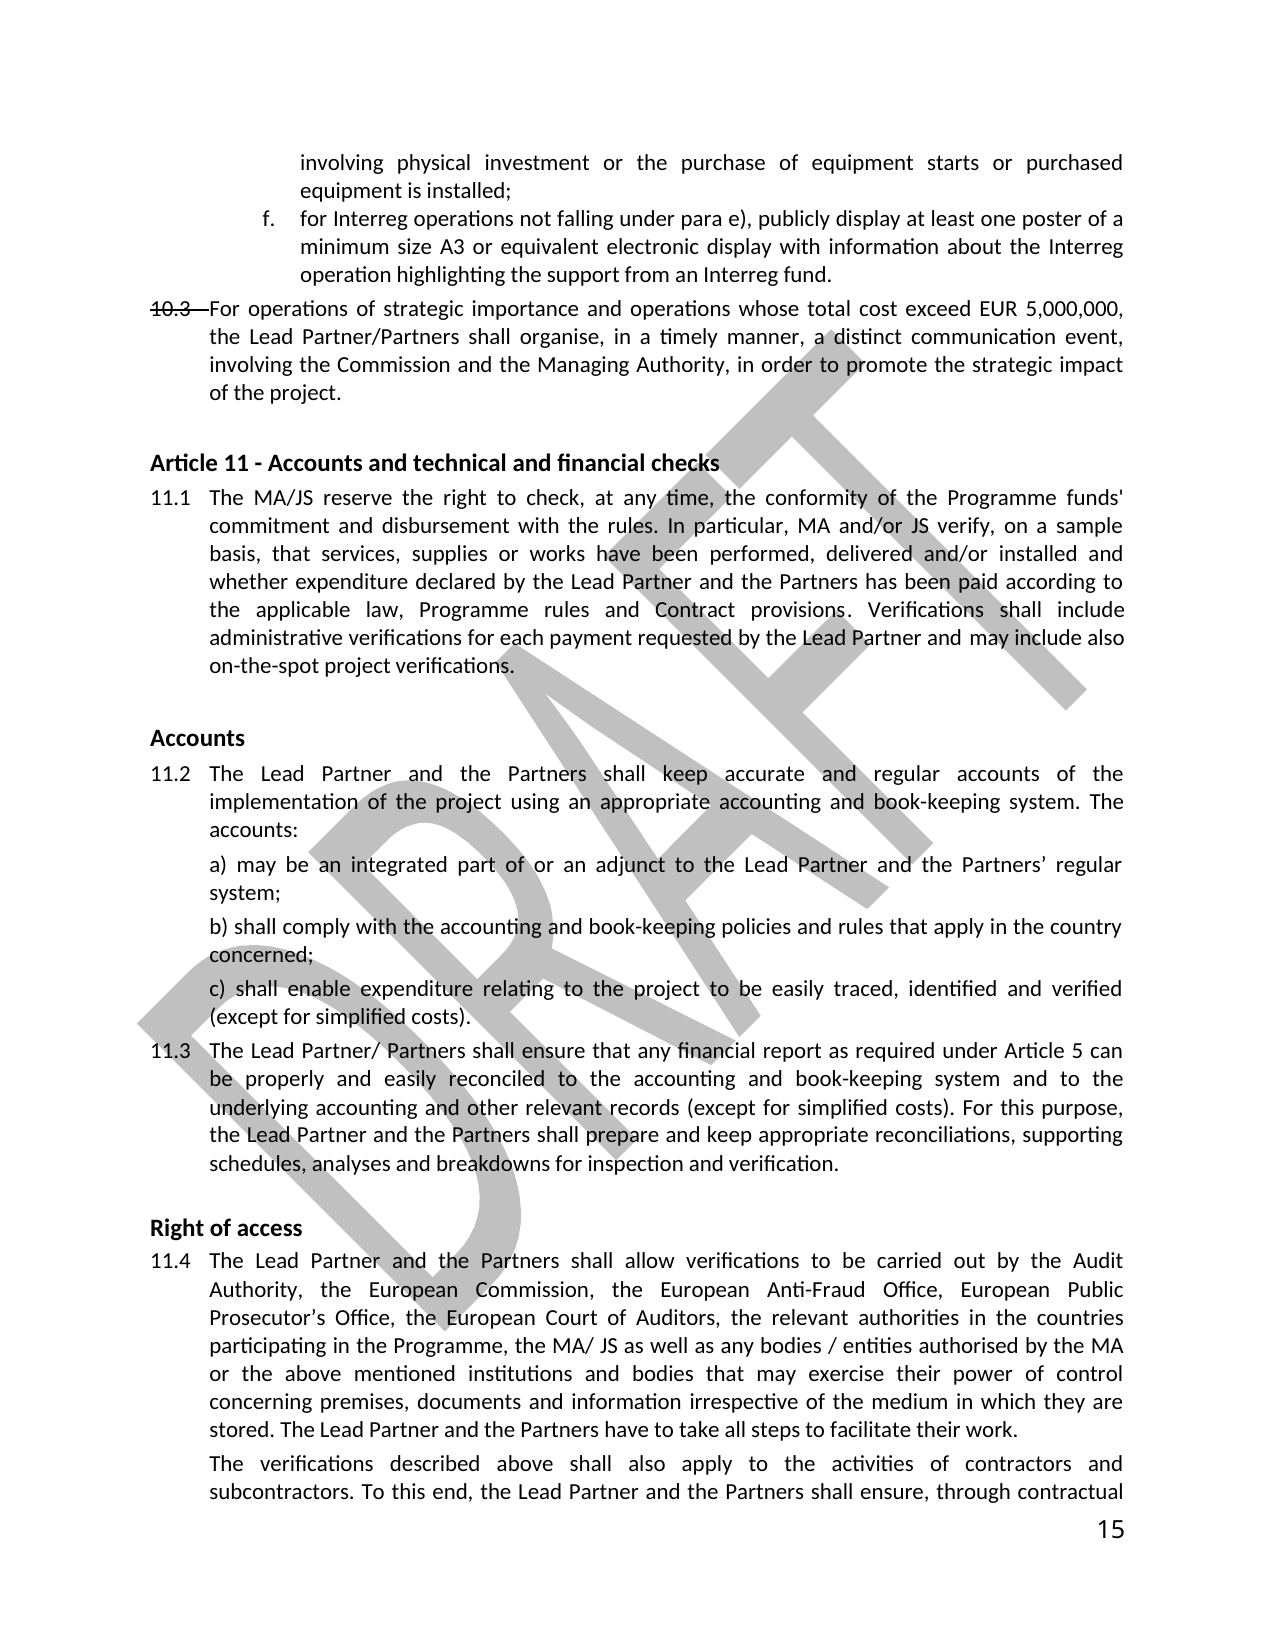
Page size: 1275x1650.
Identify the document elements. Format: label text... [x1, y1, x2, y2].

list The MA/JS reserve the right to check, at any time, the conformity of the Programme funds' commitment and disbursement with the rules. In particular, MA and/or JS verify, on a sample basis, that services, supplies or works have been performed, delivered and/or installed and whether expenditure declared by the Lead Partner and the Partners has been paid according to the applicable law, Programme rules and Contract provisions. Verifications shall include administrative verifications for each payment requested by the Lead Partner and may include also on-the-spot project verifications. [150, 483, 1125, 679]
list For operations of strategic importance and operations whose total cost exceed EUR 5,000,000, the Lead Partner/Partners shall organise, in a timely manner, a distinct communication event, involving the Commission and the Managing Authority, in order to promote the strategic impact of the project. [150, 294, 1125, 406]
list The Lead Partner and the Partners shall allow verifications to be carried out by the Audit Authority, the European Commission, the European Anti-Fraud Office, European Public Prosecutor’s Office, the European Court of Auditors, the relevant authorities in the countries participating in the Programme, the MA/ JS as well as any bodies / entities authorised by the MA or the above mentioned institutions and bodies that may exercise their power of control concerning premises, documents and information irrespective of the medium in which they are stored. The Lead Partner and the Partners have to take all steps to facilitate their work. [150, 1247, 1125, 1443]
list for Interreg operations not falling under para e), publicly display at least one poster of a minimum size A3 or equivalent electronic display with information about the Interreg operation highlighting the support from an Interreg fund. [262, 204, 1125, 288]
text b) shall comply with the accounting and book-keeping policies and rules that apply in the country concerned; [209, 912, 1125, 968]
list The Lead Partner and the Partners shall keep accurate and regular accounts of the implementation of the project using an appropriate accounting and book-keeping system. The accounts: [150, 759, 1125, 843]
text c) shall enable expenditure relating to the project to be easily traced, identified and verified (except for simplified costs). [209, 974, 1125, 1030]
text Accounts [150, 723, 1125, 753]
list The Lead Partner/ Partners shall ensure that any financial report as required under Article 5 can be properly and easily reconciled to the accounting and book-keeping system and to the underlying accounting and other relevant records (except for simplified costs). For this purpose, the Lead Partner and the Partners shall prepare and keep appropriate reconciliations, supporting schedules, analyses and breakdowns for inspection and verification. [150, 1037, 1125, 1177]
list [262, 148, 1125, 204]
text a) may be an integrated part of or an adjunct to the Lead Partner and the Partners’ regular system; [209, 850, 1125, 906]
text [209, 1449, 1125, 1505]
list Right of access [150, 1212, 1125, 1242]
text Article 11 - Accounts and technical and financial checks [150, 447, 1125, 477]
